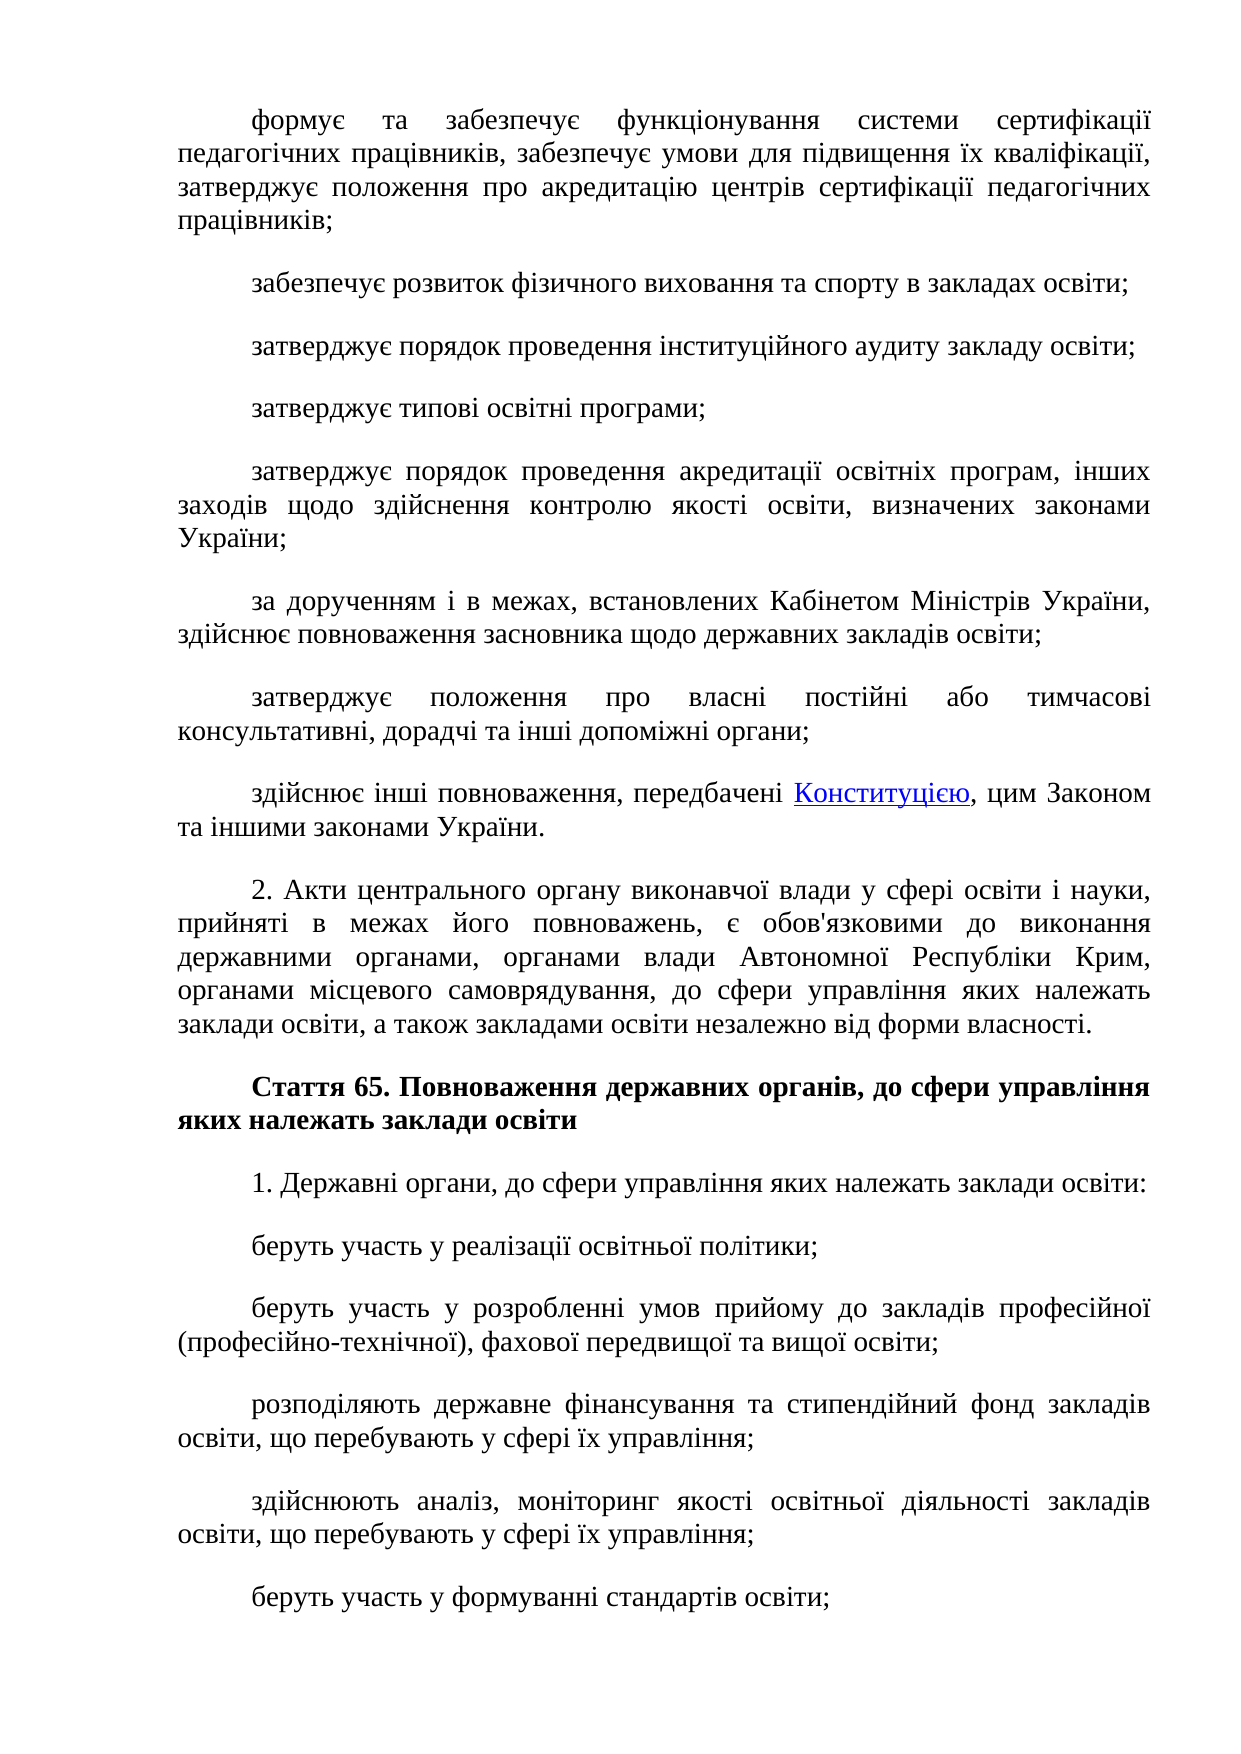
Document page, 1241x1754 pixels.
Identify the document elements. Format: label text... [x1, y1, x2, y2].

text за дорученням і в межах, встановлених Кабінетом Міністрів України, здійснює повноваження засновника щодо державних закладів освіти; [177, 583, 1152, 650]
text 1. Державні органи, до сфери управління яких належать заклади освіти: [177, 1165, 1152, 1198]
text затверджує положення про власні постійні або тимчасові консультативні, дорадчі та інші допоміжні органи; [177, 679, 1152, 746]
text затверджує порядок проведення інституційного аудиту закладу освіти; [177, 328, 1152, 361]
text затверджує порядок проведення акредитації освітніх програм, інших заходів щодо здійснення контролю якості освіти, визначених законами України; [177, 453, 1152, 554]
text беруть участь у реалізації освітньої політики; [177, 1228, 1152, 1261]
text формує та забезпечує функціонування системи сертифікації педагогічних працівників, забезпечує умови для підвищення їх кваліфікації, затверджує положення про акредитацію центрів сертифікації педагогічних працівників; [177, 102, 1152, 236]
text Стаття 65. Повноваження державних органів, до сфери управління яких належать заклади освіти [177, 1069, 1152, 1136]
text беруть участь у розробленні умов прийому до закладів професійної (професійно-технічної), фахової передвищої та вищої освіти; [177, 1290, 1152, 1357]
text 2. Акти центрального органу виконавчої влади у сфері освіти і науки, прийняті в межах його повноважень, є обов'язковими до виконання державними органами, органами влади Автономної Республіки Крим, органами місцевого самоврядування, до сфери управління яких належать заклади освіти, а також закладами освіти незалежно від форми власності. [177, 872, 1152, 1039]
text беруть участь у формуванні стандартів освіти; [177, 1579, 1152, 1613]
text розподіляють державне фінансування та стипендійний фонд закладів освіти, що перебувають у сфері їх управління; [177, 1387, 1152, 1454]
text здійснює інші повноваження, передбачені Конституцією, цим Законом та іншими законами України. [177, 776, 1152, 843]
text здійснюють аналіз, моніторинг якості освітньої діяльності закладів освіти, що перебувають у сфері їх управління; [177, 1483, 1152, 1550]
text затверджує типові освітні програми; [177, 391, 1152, 424]
text забезпечує розвиток фізичного виховання та спорту в закладах освіти; [177, 265, 1152, 299]
